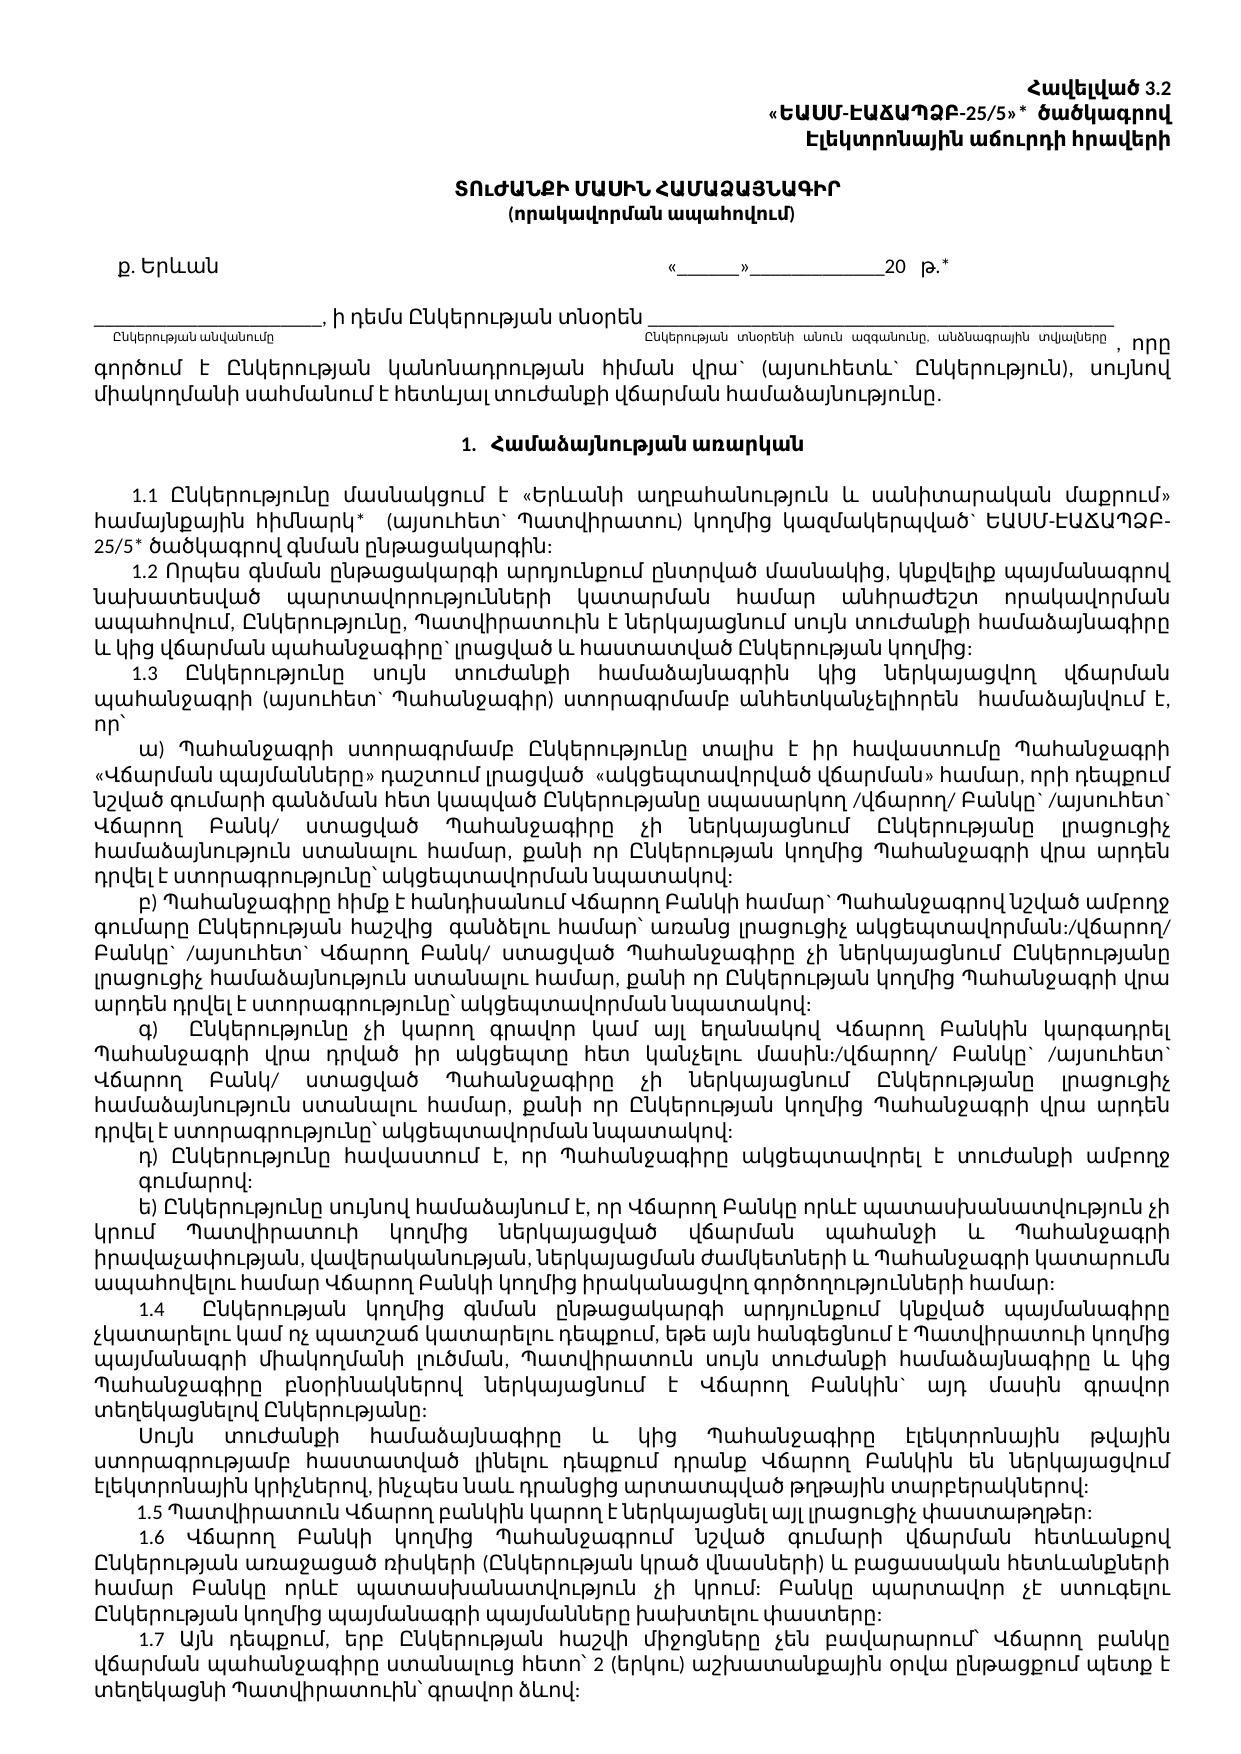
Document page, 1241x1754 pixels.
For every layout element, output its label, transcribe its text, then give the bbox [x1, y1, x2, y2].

text 1.5 Պատվիրատուն Վճարող բանկին կարող է ներկայացնել այլ լրացուցիչ փաստաթղթեր: [94, 1499, 1171, 1524]
text ______________________, ի դեմս Ընկերության տնօրեն _____________________________________________ [94, 304, 1171, 330]
text ե) Ընկերությունը սույնով համաձայնում է, որ Վճարող Բանկը որևէ պատասխանատվություն չի կրում Պատվիրատուի կողմից ներկայացված վճարման պահանջի և Պահանջագրի իրավաչափության, վավերականության, ներկայացման ժամկետների և Պահանջագրի կատարումն ապահովելու համար Վճարող Բանկի կողմից իրականացվող գործողությունների համար: [94, 1194, 1171, 1296]
text Էլեկտրոնային աճուրդի հրավերի [94, 126, 1171, 151]
text 1.7 Այն դեպքում, երբ Ընկերության հաշվի միջոցները չեն բավարարում՝ Վճարող բանկը վճարման պահանջագիրը ստանալուց հետո՝ 2 (երկու) աշխատանքային օրվա ընթացքում պետք է տեղեկացնի Պատվիրատուին՝ գրավոր ձևով: [94, 1626, 1171, 1702]
text բ) Պահանջագիրը հիմք է հանդիսանում Վճարող Բանկի համար` Պահանջագրով նշված ամբողջ գումարը Ընկերության հաշվից գանձելու համար՝ առանց լրացուցիչ ակցեպտավորման:/վճարող/ Բանկը` /այսուհետ` Վճարող Բանկ/ ստացված Պահանջագիրը չի ներկայացնում Ընկերությանը լրացուցիչ համաձայնություն ստանալու համար, քանի որ Ընկերության կողմից Պահանջագրի վրա արդեն դրվել է ստորագրությունը՝ ակցեպտավորման նպատակով: [94, 889, 1171, 1016]
text ա) Պահանջագրի ստորագրմամբ Ընկերությունը տալիս է իր հավաստումը Պահանջագրի «Վճարման պայմանները» դաշտում լրացված «ակցեպտավորված վճարման» համար, որի դեպքում նշված գումարի գանձման հետ կապված Ընկերությանը սպասարկող /վճարող/ Բանկը` /այսուհետ` Վճարող Բանկ/ ստացված Պահանջագիրը չի ներկայացնում Ընկերությանը լրացուցիչ համաձայնություն ստանալու համար, քանի որ Ընկերության կողմից Պահանջագրի վրա արդեն դրվել է ստորագրությունը՝ ակցեպտավորման նպատակով: [94, 737, 1171, 889]
text 1. Համաձայնության առարկան [94, 432, 1171, 457]
text ՏՈւԺԱՆՔԻ ՄԱՍԻՆ ՀԱՄԱՁԱՅՆԱԳԻՐ [94, 177, 1171, 202]
text 1.4 Ընկերության կողմից գնման ընթացակարգի արդյունքում կնքված պայմանագիրը չկատարելու կամ ոչ պատշաճ կատարելու դեպքում, եթե այն հանգեցնում է Պատվիրատուի կողմից պայմանագրի միակողմանի լուծման, Պատվիրատուն սույն տուժանքի համաձայնագիրը և կից Պահանջագիրը բնօրինակներով ներկայացնում է Վճարող Բանկին` այդ մասին գրավոր տեղեկացնելով Ընկերությանը: [94, 1296, 1171, 1423]
text Հավելված 3.2 [94, 75, 1171, 100]
text գ) Ընկերությունը չի կարող գրավոր կամ այլ եղանակով Վճարող Բանկին կարգադրել Պահանջագրի վրա դրված իր ակցեպտը հետ կանչելու մասին:/վճարող/ Բանկը` /այսուհետ` Վճարող Բանկ/ ստացված Պահանջագիրը չի ներկայացնում Ընկերությանը լրացուցիչ համաձայնություն ստանալու համար, քանի որ Ընկերության կողմից Պահանջագրի վրա արդեն դրվել է ստորագրությունը՝ ակցեպտավորման նպատակով: [94, 1016, 1171, 1143]
text Սույն տուժանքի համաձայնագիրը և կից Պահանջագիրը էլեկտրոնային թվային ստորագրությամբ հաստատված լինելու դեպքում դրանք Վճարող Բանկին են ներկայացվում էլեկտրոնային կրիչներով, ինչպես նաև դրանցից արտատպված թղթային տարբերակներով: [94, 1423, 1171, 1499]
text (որակավորման ապահովում) [94, 202, 1171, 225]
text Ընկերության անվանումը Ընկերության տնօրենի անուն ազգանունը, անձնագրային տվյալները , որը գործում է Ընկերության կանոնադրության հիման վրա` (այսուհետև` Ընկերություն), սույնով միակողմանի սահմանում է հետևյալ տուժանքի վճարման համաձայնությունը. [94, 330, 1171, 406]
text ք. Երևան «______»_____________20 թ.* [94, 254, 1171, 279]
text 1.3 Ընկերությունը սույն տուժանքի համաձայնագրին կից ներկայացվող վճարման պահանջագրի (այսուհետ` Պահանջագիր) ստորագրմամբ անհետկանչելիորեն համաձայնվում է, որ՝ [94, 660, 1171, 737]
text դ) Ընկերությունը հավաստում է, որ Պահանջագիրը ակցեպտավորել է տուժանքի ամբողջ գումարով: [138, 1143, 1171, 1194]
text 1.6 Վճարող Բանկի կողմից Պահանջագրում նշված գումարի վճարման հետևանքով Ընկերության առաջացած ռիսկերի (Ընկերության կրած վնասների) և բացասական հետևանքների համար Բանկը որևէ պատասխանատվություն չի կրում: Բանկը պարտավոր չէ ստուգելու Ընկերության կողմից պայմանագրի պայմանները խախտելու փաստերը: [94, 1524, 1171, 1626]
text 1.1 Ընկերությունը մասնակցում է «Երևանի աղբահանություն և սանիտարական մաքրում» համայնքային հիմնարկ* (այսուհետ` Պատվիրատու) կողմից կազմակերպված` ԵԱՍՄ-ԷԱՃԱՊՁԲ-25/5* ծածկագրով գնման ընթացակարգին: [94, 482, 1171, 559]
text 1.2 Որպես գնման ընթացակարգի արդյունքում ընտրված մասնակից, կնքվելիք պայմանագրով նախատեսված պարտավորությունների կատարման համար անհրաժեշտ որակավորման ապահովում, Ընկերությունը, Պատվիրատուին է ներկայացնում սույն տուժանքի համաձայնագիրը և կից վճարման պահանջագիրը` լրացված և հաստատված Ընկերության կողմից: [94, 559, 1171, 660]
text «ԵԱՍՄ-ԷԱՃԱՊՁԲ-25/5»* ծածկագրով [94, 100, 1171, 126]
